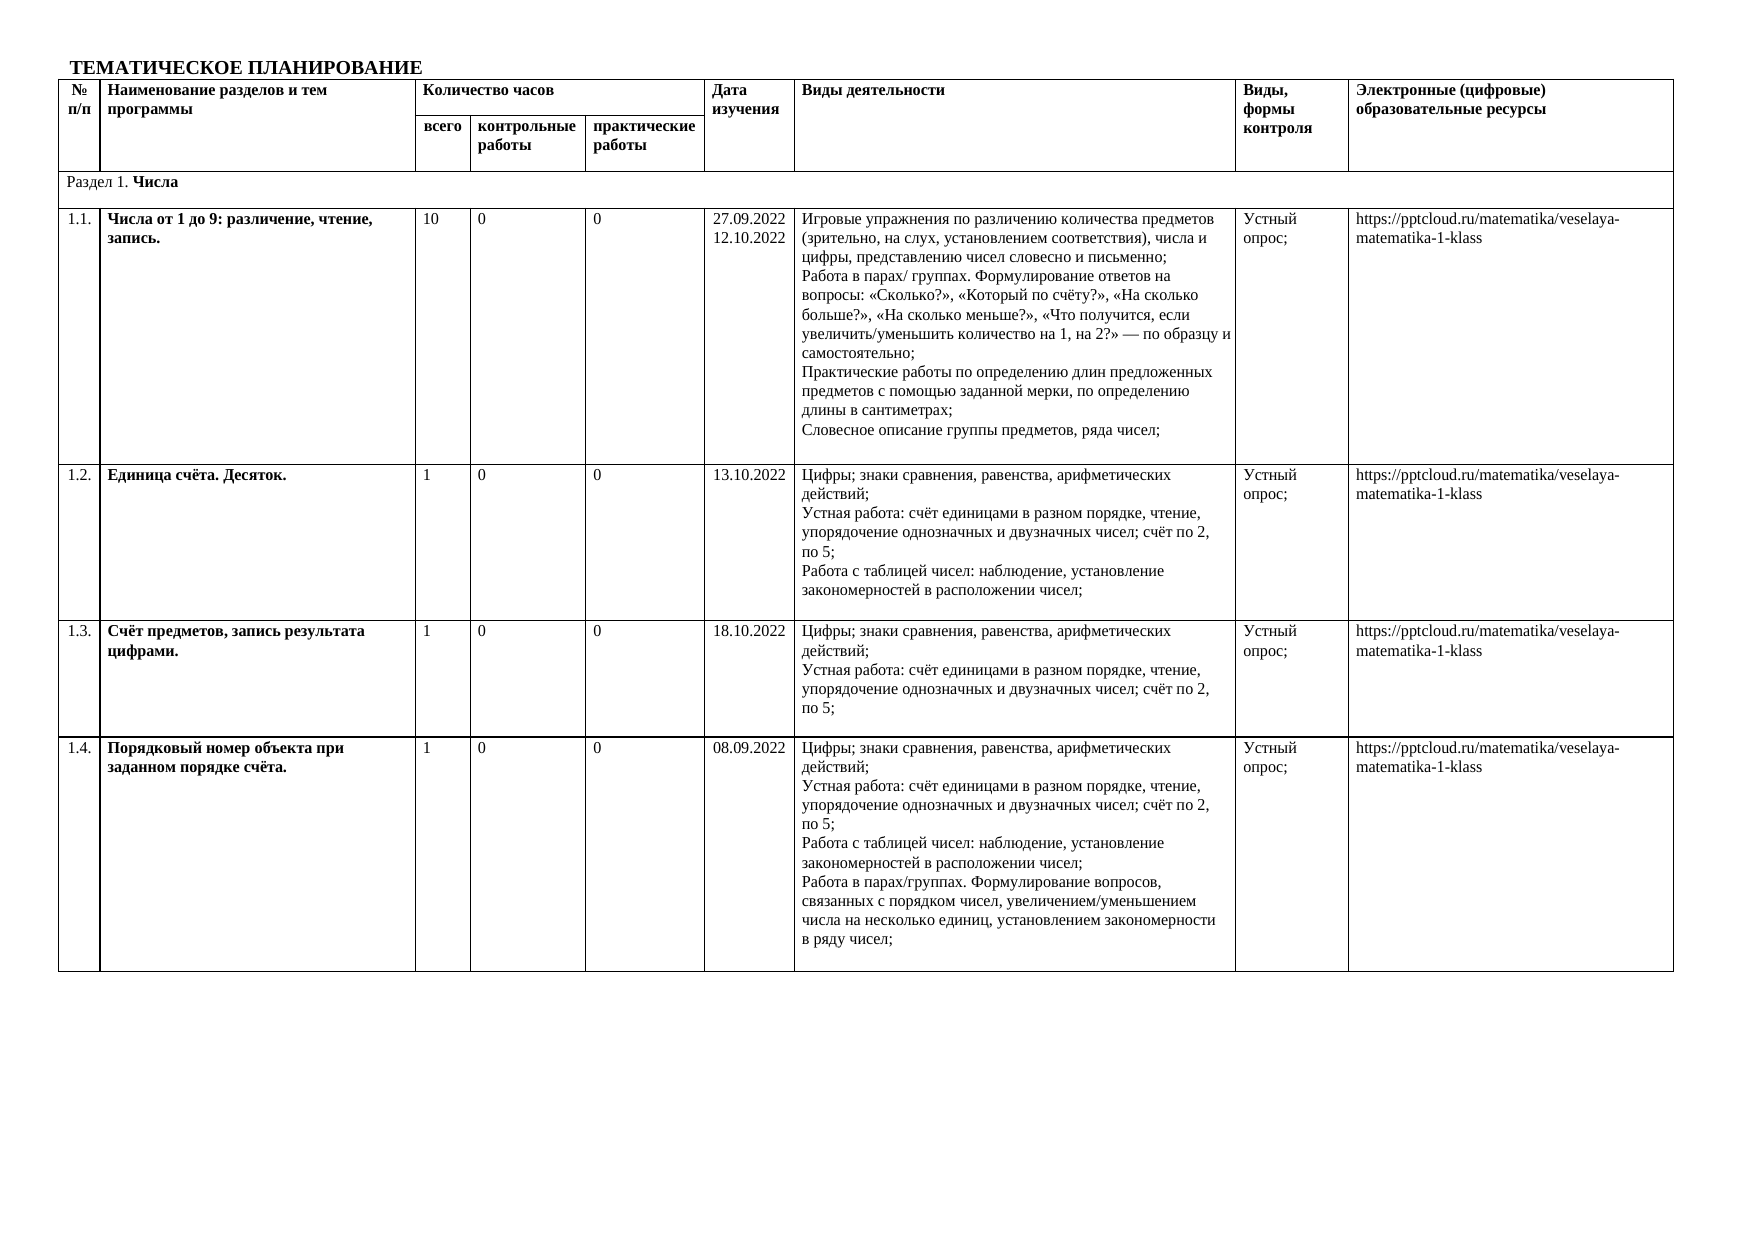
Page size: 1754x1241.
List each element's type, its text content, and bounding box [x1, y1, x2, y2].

table_header № п/п [59, 80, 99, 171]
table_cell 0 [471, 465, 585, 620]
table_header Виды деятельности [795, 80, 1235, 171]
table_cell https://pptcloud.ru/matematika/veselaya-matematika-1-klass [1349, 738, 1673, 971]
table_cell всего [416, 116, 470, 171]
table_cell Цифры; знаки сравнения, равенства, арифметических действий; Устная работа: счёт единицами в разном порядке, чтение, упорядочение однозначных и двузначных чисел; счёт по 2, по 5; Работа с таблицей чисел: наблюдение, установление закономерностей в расположении чисел; [795, 465, 1235, 620]
table_cell Устный опрос; [1236, 465, 1348, 620]
table_cell Цифры; знаки сравнения, равенства, арифметических действий; Устная работа: счёт единицами в разном порядке, чтение, упорядочение однозначных и двузначных чисел; счёт по 2, по 5; Работа с таблицей чисел: наблюдение, установление закономерностей в расположении чисел; Работа в парах/группах. Формулирование вопросов, связанных с порядком чисел, увеличением/уменьшением числа на несколько единиц, установлением закономерности в ряду чисел; [795, 738, 1235, 971]
table_cell Раздел 1. Числа [59, 172, 1673, 207]
table_cell 1.3. [59, 621, 99, 736]
table_cell Счёт предметов, запись результата цифрами. [101, 621, 415, 736]
table_cell Устный опрос; [1236, 738, 1348, 971]
table_cell https://pptcloud.ru/matematika/veselaya-matematika-1-klass [1349, 209, 1673, 464]
table_cell 1 [416, 465, 470, 620]
table_cell Устный опрос; [1236, 209, 1348, 464]
table_cell 0 [586, 621, 704, 736]
table_cell 08.09.2022 [705, 738, 794, 971]
table_cell Устный опрос; [1236, 621, 1348, 736]
table_header Дата изучения [705, 80, 794, 171]
table_cell Порядковый номер объекта при заданном порядке счёта. [101, 738, 415, 971]
table_cell 1.4. [59, 738, 99, 971]
table_header Виды, формы контроля [1236, 80, 1348, 171]
table_cell 13.10.2022 [705, 465, 794, 620]
table_cell https://pptcloud.ru/matematika/veselaya-matematika-1-klass [1349, 621, 1673, 736]
table_cell 0 [586, 738, 704, 971]
table_cell 1 [416, 621, 470, 736]
table_cell Числа от 1 до 9: различение, чтение, запись. [101, 209, 415, 464]
table_cell 1 [416, 738, 470, 971]
table_cell практические работы [586, 116, 704, 171]
table_cell 18.10.2022 [705, 621, 794, 736]
table_header Наименование разделов и тем программы [101, 80, 415, 171]
table_cell 10 [416, 209, 470, 464]
table_cell Цифры; знаки сравнения, равенства, арифметических действий; Устная работа: счёт единицами в разном порядке, чтение, упорядочение однозначных и двузначных чисел; счёт по 2, по 5; [795, 621, 1235, 736]
table_cell контрольные работы [471, 116, 585, 171]
table_cell 0 [471, 209, 585, 464]
table_header Электронные (цифровые) образовательные ресурсы [1349, 80, 1673, 171]
table_header Количество часов [416, 80, 704, 115]
table_cell 27.09.2022 12.10.2022 [705, 209, 794, 464]
table_cell 0 [586, 465, 704, 620]
table_cell 0 [471, 621, 585, 736]
table_cell 0 [471, 738, 585, 971]
table_cell Единица счёта. Десяток. [101, 465, 415, 620]
table_cell 1.2. [59, 465, 99, 620]
table_cell Игровые упражнения по различению количества предметов (зрительно, на слух, установлением соответствия), числа и цифры, представлению чисел словесно и письменно; Работа в парах/ группах. Формулирование ответов на вопросы: «Сколько?», «Который по счёту?», «На сколько больше?», «На сколько меньше?», «Что получится, если увеличить/уменьшить количество на 1, на 2?» — по образцу и самостоятельно; Практические работы по определению длин предложенных предметов с помощью заданной мерки, по определению длины в сантиметрах; Словесное описание группы предметов, ряда чисел; [795, 209, 1235, 464]
table_cell 0 [586, 209, 704, 464]
table_cell https://pptcloud.ru/matematika/veselaya-matematika-1-klass [1349, 465, 1673, 620]
text ТЕМАТИЧЕСКОЕ ПЛАНИРОВАНИЕ [69, 56, 1687, 78]
table_cell 1.1. [59, 209, 99, 464]
